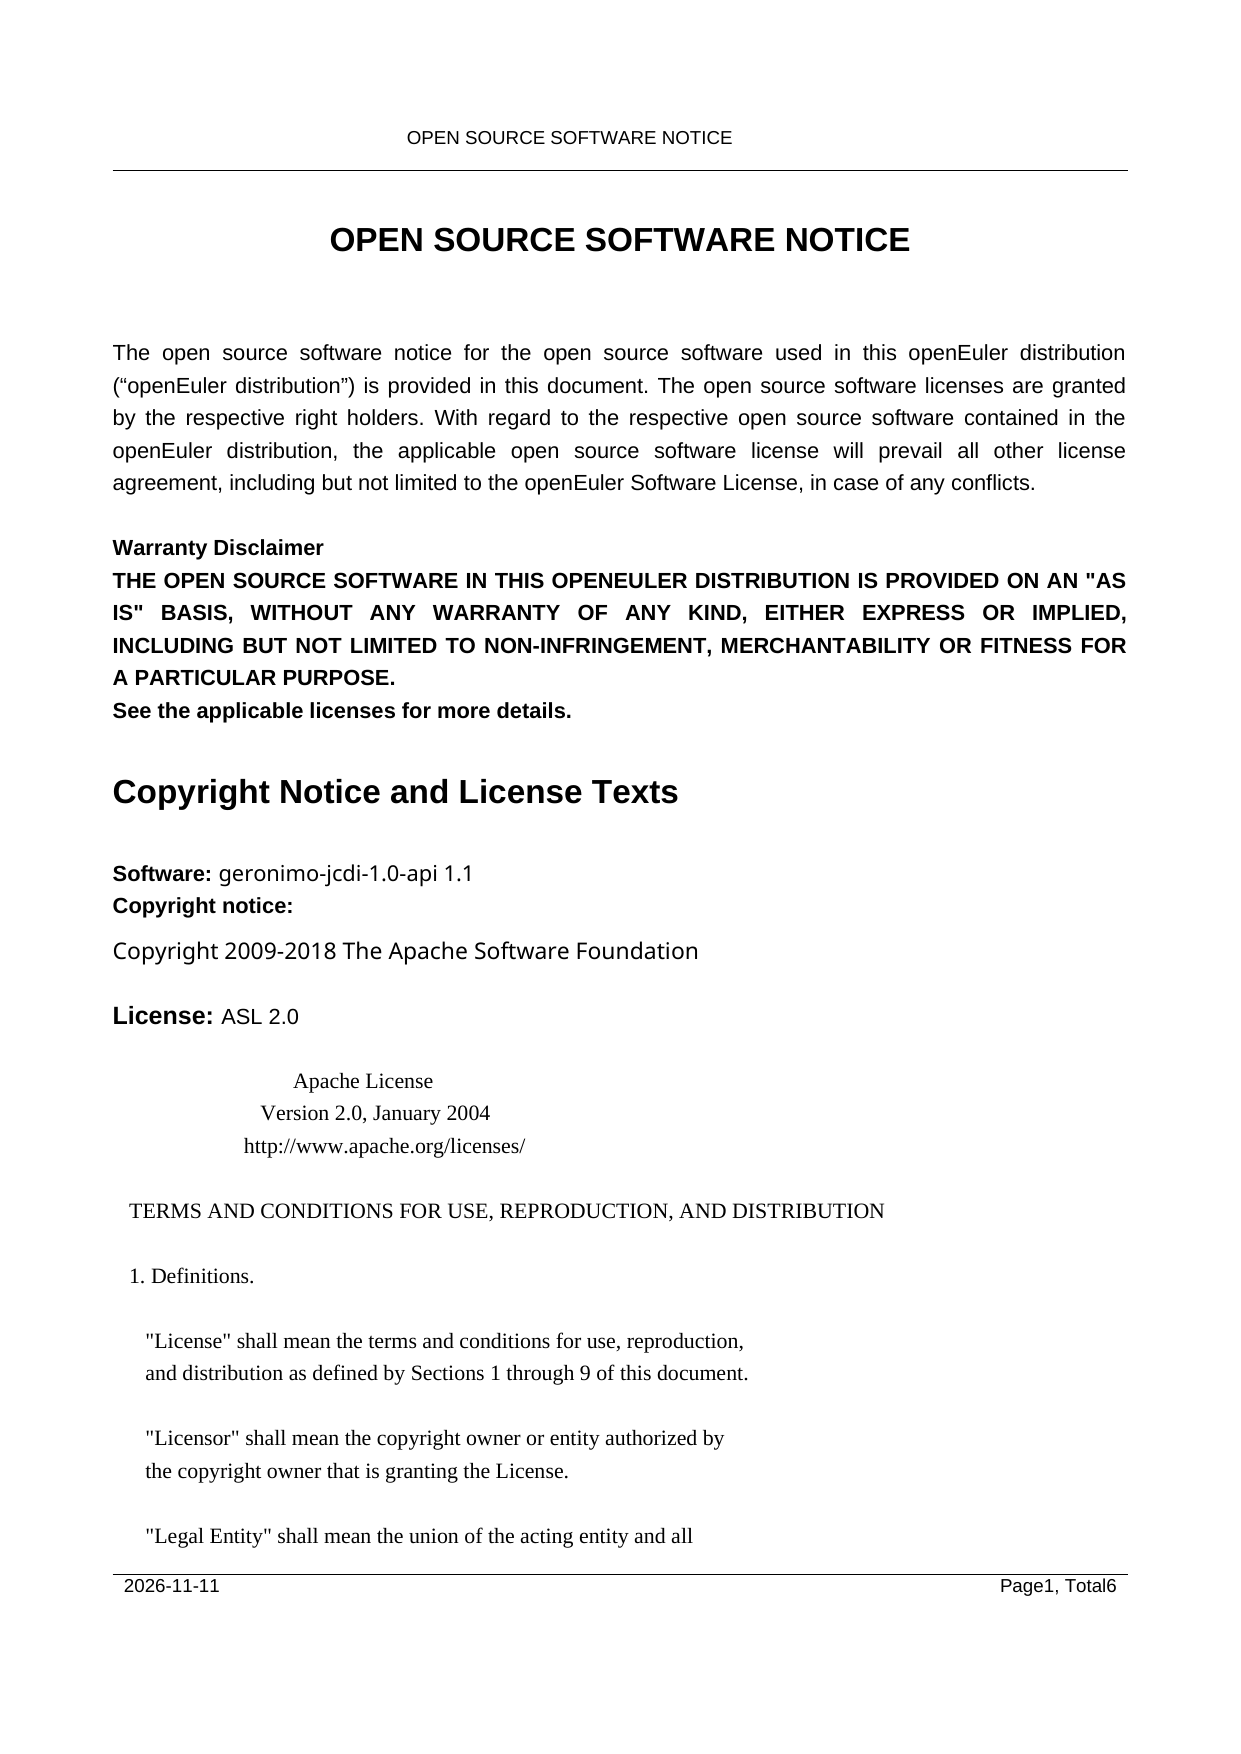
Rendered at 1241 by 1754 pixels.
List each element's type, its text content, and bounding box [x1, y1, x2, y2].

text Copyright notice: [112, 889, 1128, 921]
text OPEN SOURCE SOFTWARE NOTICE [112, 206, 1128, 271]
text THE OPEN SOURCE SOFTWARE IN THIS OPENEULER DISTRIBUTION IS PROVIDED ON AN "AS IS" BASIS, WITHOUT ANY WARRANTY OF ANY KIND, EITHER EXPRESS OR IMPLIED, INCLUDING BUT NOT LIMITED TO NON-INFRINGEMENT, MERCHANTABILITY OR FITNESS FOR A PARTICULAR PURPOSE. See the applicable licenses for more details. [112, 564, 1128, 726]
title Software: geronimo-jcdi-1.0-api 1.1 [112, 856, 1128, 889]
text Copyright 2009-2018 The Apache Software Foundation [112, 934, 1128, 999]
text Warranty Disclaimer [112, 531, 1128, 564]
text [112, 1031, 1128, 1551]
text The open source software notice for the open source software used in this openEuler distribution (“openEuler distribution”) is provided in this document. The open source software licenses are granted by the respective right holders. With regard to the respective open source software contained in the openEuler distribution, the applicable open source software license will prevail all other license agreement, including but not limited to the openEuler Software License, in case of any conflicts. [112, 336, 1128, 499]
text Copyright Notice and License Texts [112, 759, 1128, 824]
text License: ASL 2.0 [112, 999, 1128, 1031]
